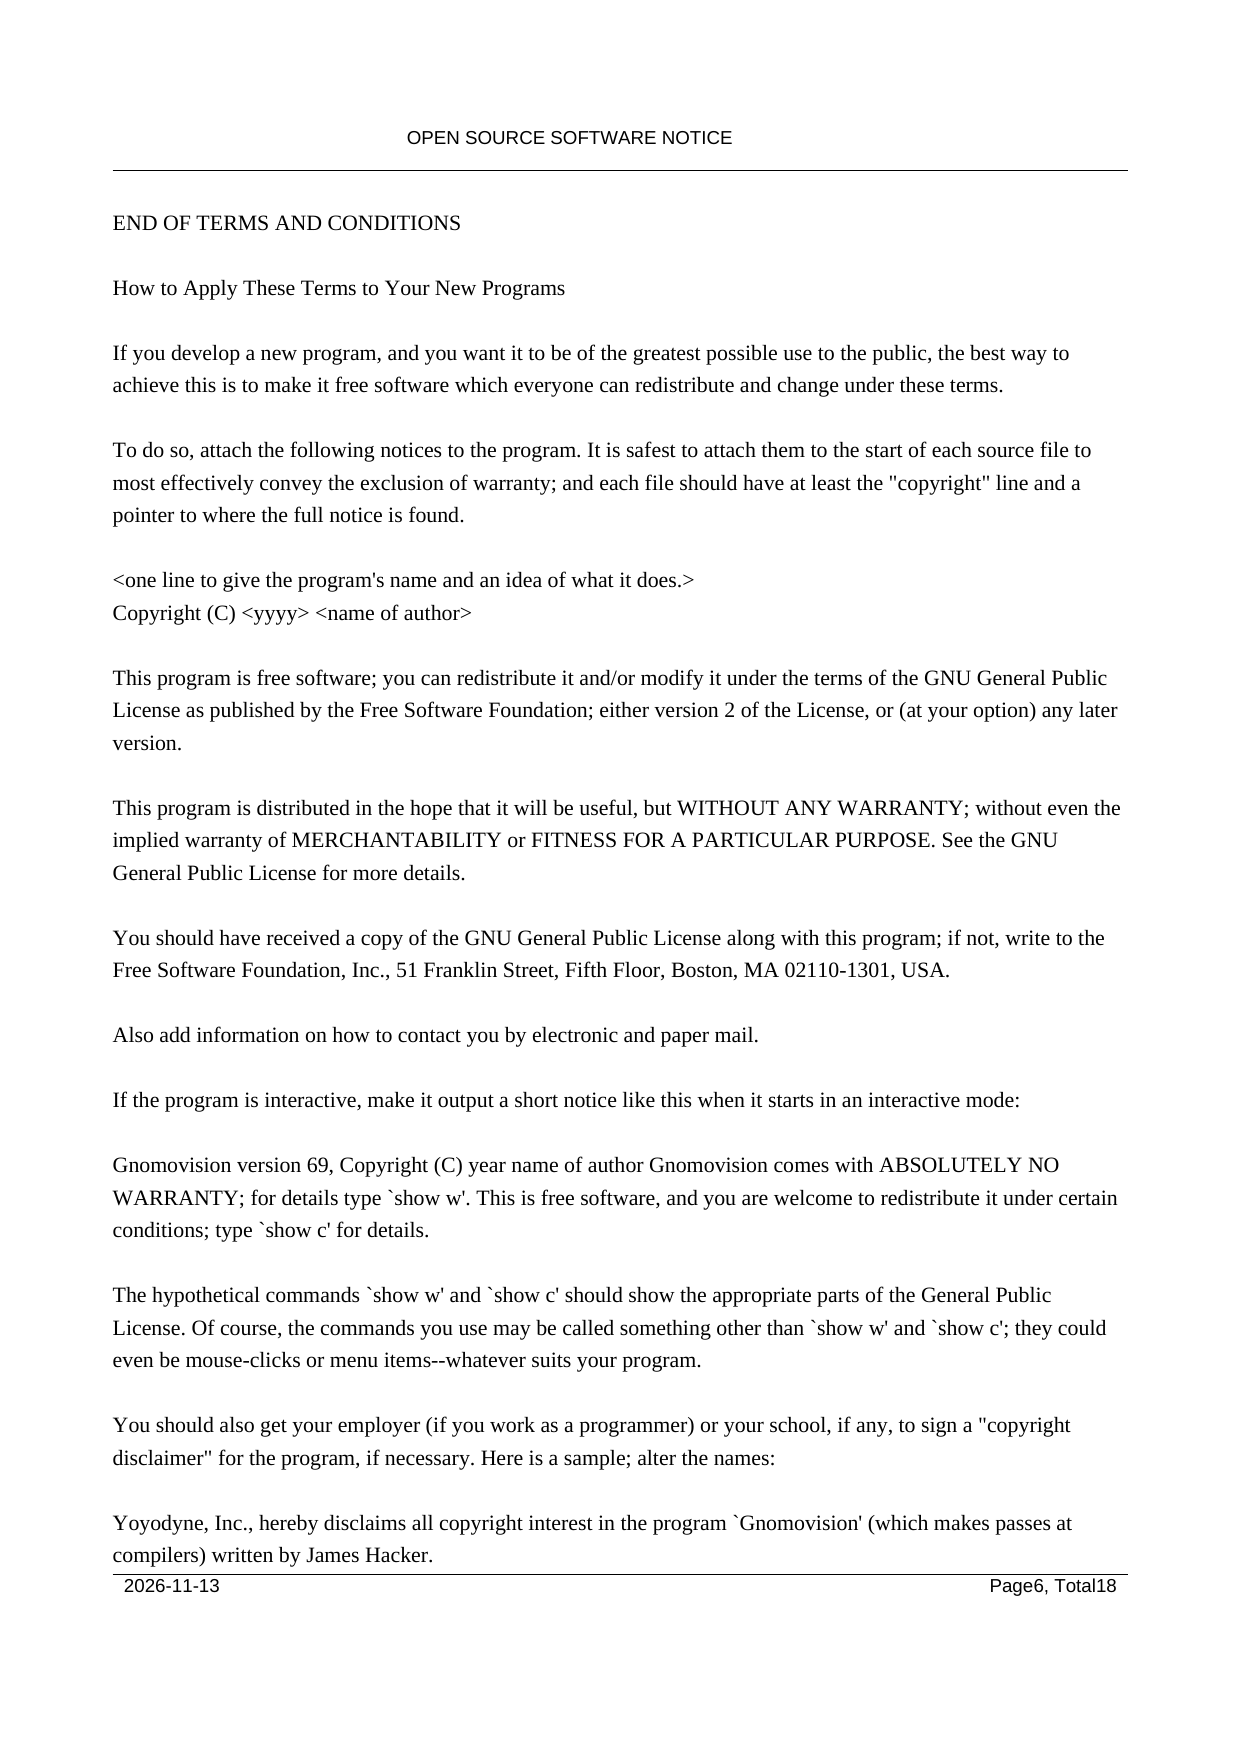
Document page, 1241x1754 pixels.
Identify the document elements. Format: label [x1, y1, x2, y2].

text [112, 206, 1128, 1571]
